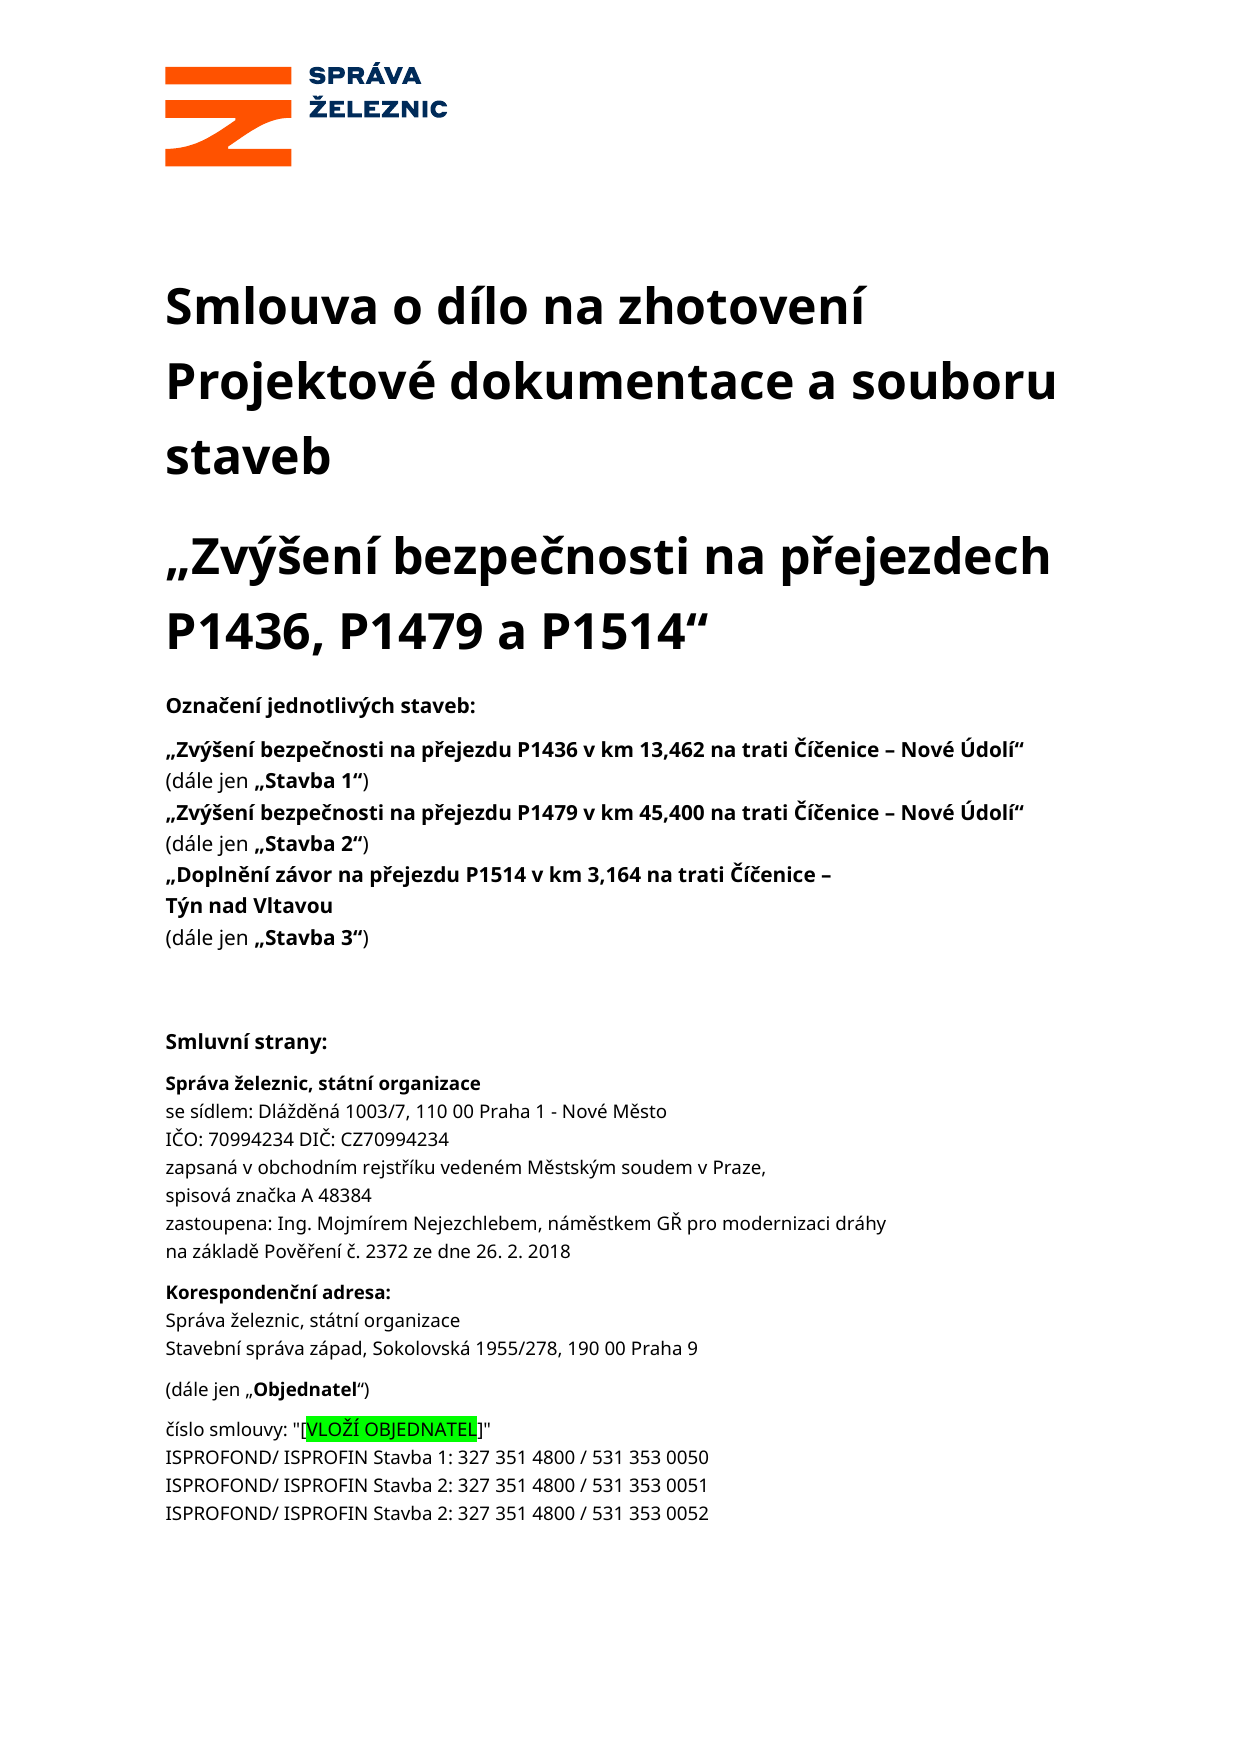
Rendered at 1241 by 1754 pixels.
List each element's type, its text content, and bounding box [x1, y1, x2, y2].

text „Zvýšení bezpečnosti na přejezdu P1479 v km 45,400 na trati Číčenice – Nové Údolí“ [165, 798, 1075, 826]
text Smluvní strany: [165, 1027, 1075, 1055]
text Správa železnic, státní organizace [165, 1307, 1075, 1333]
text „Doplnění závor na přejezdu P1514 v km 3,164 na trati Číčenice – [165, 860, 1075, 889]
text Správa železnic, státní organizace [165, 1071, 1075, 1096]
text (dále jen „Objednatel“) [165, 1376, 1075, 1401]
text číslo smlouvy: "[VLOŽÍ OBJEDNATEL]" [477, 1416, 1075, 1442]
text Stavební správa západ, Sokolovská 1955/278, 190 00 Praha 9 [165, 1335, 1075, 1361]
text zapsaná v obchodním rejstříku vedeném Městským soudem v Praze, [165, 1155, 1075, 1180]
text (dále jen „Stavba 3“) [165, 923, 1075, 951]
text na základě Pověření č. 2372 ze dne 26. 2. 2018 [165, 1239, 1075, 1264]
text Korespondenční adresa: [165, 1279, 1075, 1305]
text „Zvýšení bezpečnosti na přejezdu P1436 v km 13,462 na trati Číčenice – Nové Údolí“ [165, 735, 1075, 764]
text číslo smlouvy: "[VLOŽÍ OBJEDNATEL]" [165, 1416, 306, 1442]
text „Zvýšení bezpečnosti na přejezdech P1436, P1479 a P1514“ [165, 521, 1075, 664]
text zastoupena: Ing. Mojmírem Nejezchlebem, náměstkem GŘ pro modernizaci dráhy [165, 1211, 1075, 1236]
text Označení jednotlivých staveb: [165, 691, 1075, 720]
text IČO: 70994234 DIČ: CZ70994234 [165, 1127, 1075, 1152]
text (dále jen „Stavba 2“) [165, 829, 1075, 857]
text Smlouva o dílo na zhotovení Projektové dokumentace a souboru staveb [165, 271, 1075, 489]
text se sídlem: Dlážděná 1003/7, 110 00 Praha 1 - Nové Město [165, 1099, 1075, 1124]
text ISPROFOND/ ISPROFIN Stavba 1: 327 351 4800 / 531 353 0050 [165, 1444, 1075, 1470]
text (dále jen „Stavba 1“) [165, 766, 1075, 795]
text Týn nad Vltavou [165, 891, 1075, 920]
text ISPROFOND/ ISPROFIN Stavba 2: 327 351 4800 / 531 353 0051 [165, 1472, 1075, 1498]
text ISPROFOND/ ISPROFIN Stavba 2: 327 351 4800 / 531 353 0052 [165, 1500, 1075, 1526]
text spisová značka A 48384 [165, 1183, 1075, 1208]
